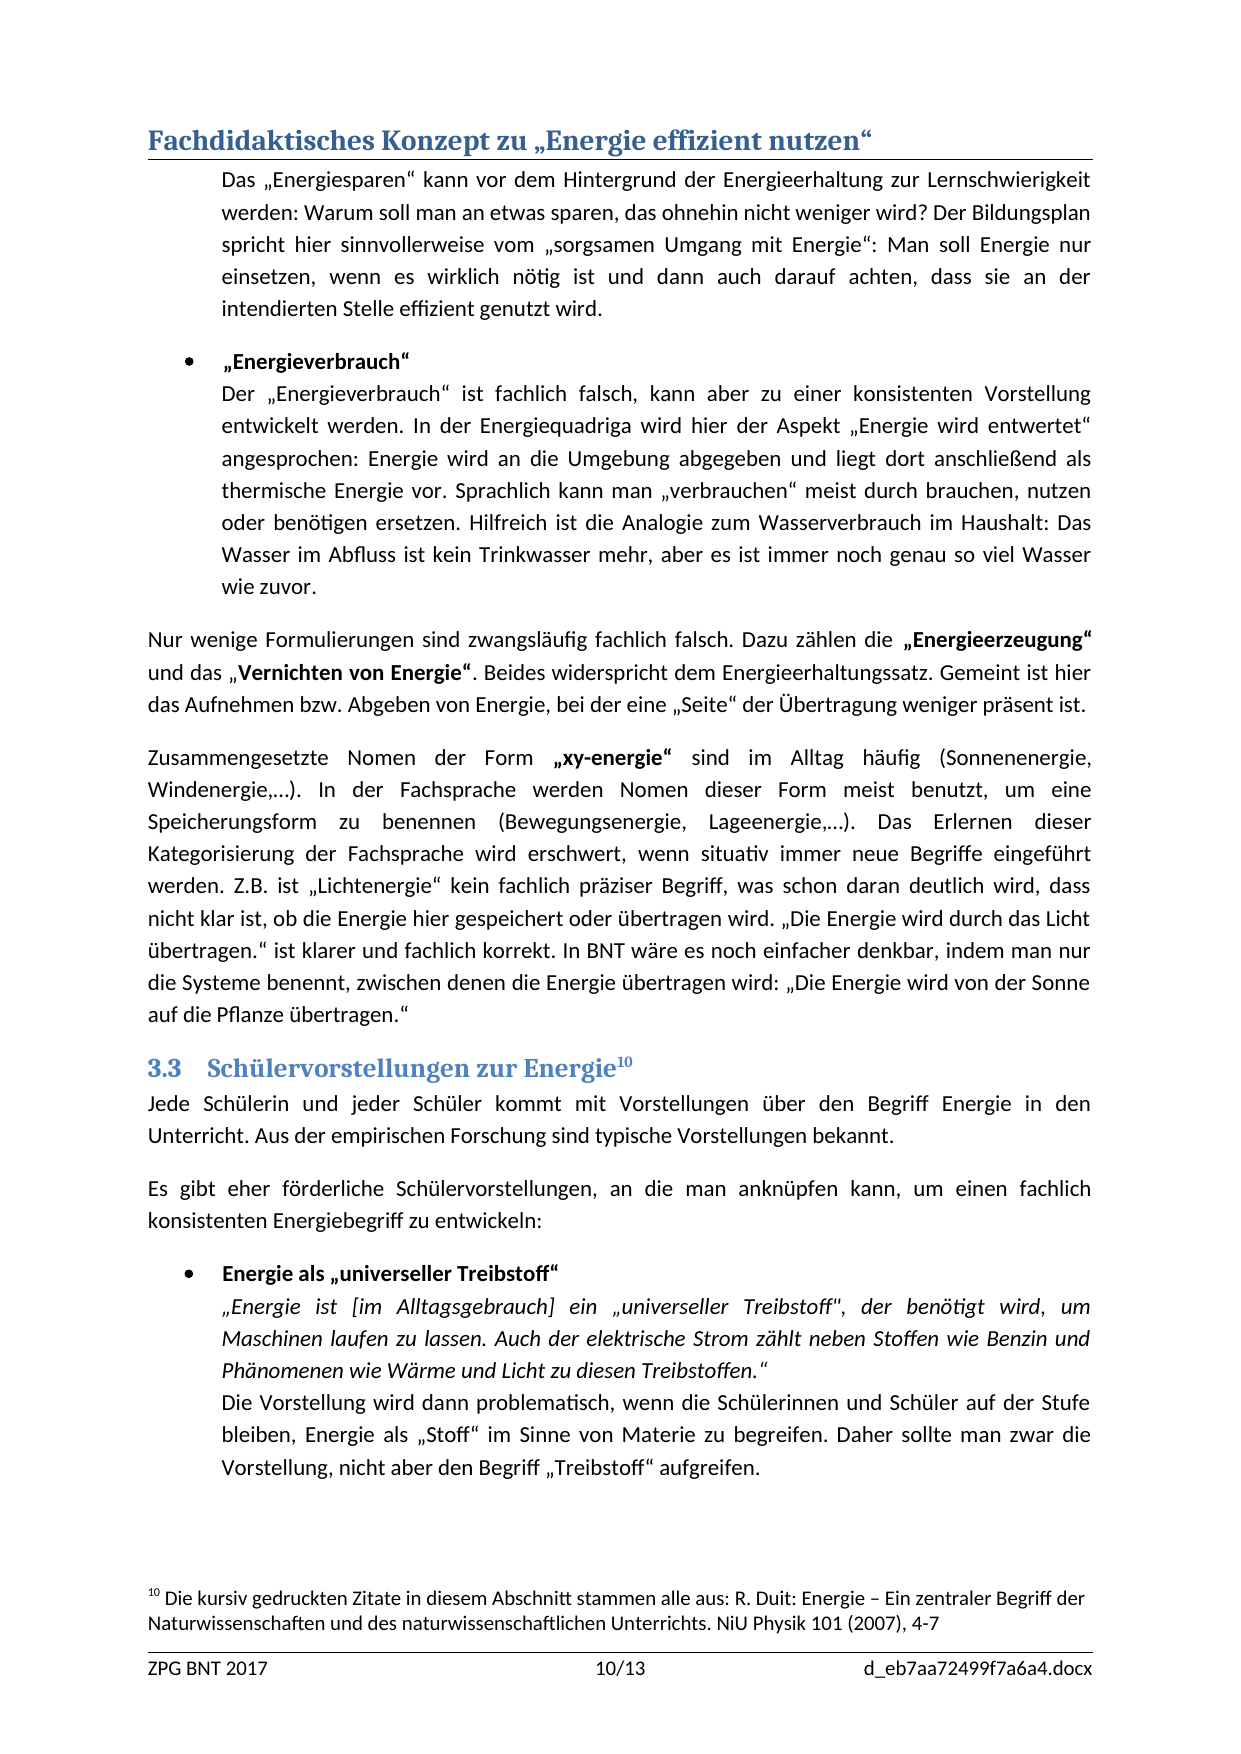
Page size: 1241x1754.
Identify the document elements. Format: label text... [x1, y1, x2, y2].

text Es gibt eher förderliche Schülervorstellungen, an die man anknüpfen kann, um einen fachlich konsistenten Energiebegriff zu entwickeln: [148, 1174, 1093, 1234]
subtitle Schülervorstellungen zur Energie [148, 1053, 1093, 1084]
text „Energie ist [im Alltagsgebrauch] ein „universeller Treibstoff", der benötigt wird, um Maschinen laufen zu lassen. Auch der elektrische Strom zählt neben Stoffen wie Benzin und Phänomenen wie Wärme und Licht zu diesen Treibstoffen.“ [221, 1292, 1093, 1384]
text Zusammengesetzte Nomen der Form „xy-energie“ sind im Alltag häufig (Sonnenenergie, Windenergie,…). In der Fachsprache werden Nomen dieser Form meist benutzt, um eine Speicherungsform zu benennen (Bewegungsenergie, Lageenergie,…). Das Erlernen dieser Kategorisierung der Fachsprache wird erschwert, wenn situativ immer neue Begriffe eingeführt werden. Z.B. ist „Lichtenergie“ kein fachlich präziser Begriff, was schon daran deutlich wird, dass nicht klar ist, ob die Energie hier gespeichert oder übertragen wird. „Die Energie wird durch das Licht übertragen.“ ist klarer und fachlich korrekt. In BNT wäre es noch einfacher denkbar, indem man nur die Systeme benennt, zwischen denen die Energie übertragen wird: „Die Energie wird von der Sonne auf die Pflanze übertragen.“ [148, 743, 1093, 1028]
list „Energieverbrauch“ [185, 347, 1093, 375]
text Jede Schülerin und jeder Schüler kommt mit Vorstellungen über den Begriff Energie in den Unterricht. Aus der empirischen Forschung sind typische Vorstellungen bekannt. [148, 1089, 1093, 1149]
text Nur wenige Formulierungen sind zwangsläufig fachlich falsch. Dazu zählen die „Energieerzeugung“ und das „Vernichten von Energie“. Beides widerspricht dem Energieerhaltungssatz. Gemeint ist hier das Aufnehmen bzw. Abgeben von Energie, bei der eine „Seite“ der Übertragung weniger präsent ist. [148, 626, 1093, 718]
list Energie als „universeller Treibstoff“ [185, 1259, 1093, 1288]
text Der „Energieverbrauch“ ist fachlich falsch, kann aber zu einer konsistenten Vorstellung entwickelt werden. In der Energiequadriga wird hier der Aspekt „Energie wird entwertet“ angesprochen: Energie wird an die Umgebung abgegeben und liegt dort anschließend als thermische Energie vor. Sprachlich kann man „verbrauchen“ meist durch brauchen, nutzen oder benötigen ersetzen. Hilfreich ist die Analogie zum Wasserverbrauch im Haushalt: Das Wasser im Abfluss ist kein Trinkwasser mehr, aber es ist immer noch genau so viel Wasser wie zuvor. [221, 379, 1093, 601]
text Die Vorstellung wird dann problematisch, wenn die Schülerinnen und Schüler auf der Stufe bleiben, Energie als „Stoff“ im Sinne von Materie zu begreifen. Daher sollte man zwar die Vorstellung, nicht aber den Begriff „Treibstoff“ aufgreifen. [221, 1388, 1093, 1481]
text Das „Energiesparen“ kann vor dem Hintergrund der Energieerhaltung zur Lernschwierigkeit werden: Warum soll man an etwas sparen, das ohnehin nicht weniger wird? Der Bildungsplan spricht hier sinnvollerweise vom „sorgsamen Umgang mit Energie“: Man soll Energie nur einsetzen, wenn es wirklich nötig ist und dann auch darauf achten, dass sie an der intendierten Stelle effizient genutzt wird. [221, 165, 1093, 322]
